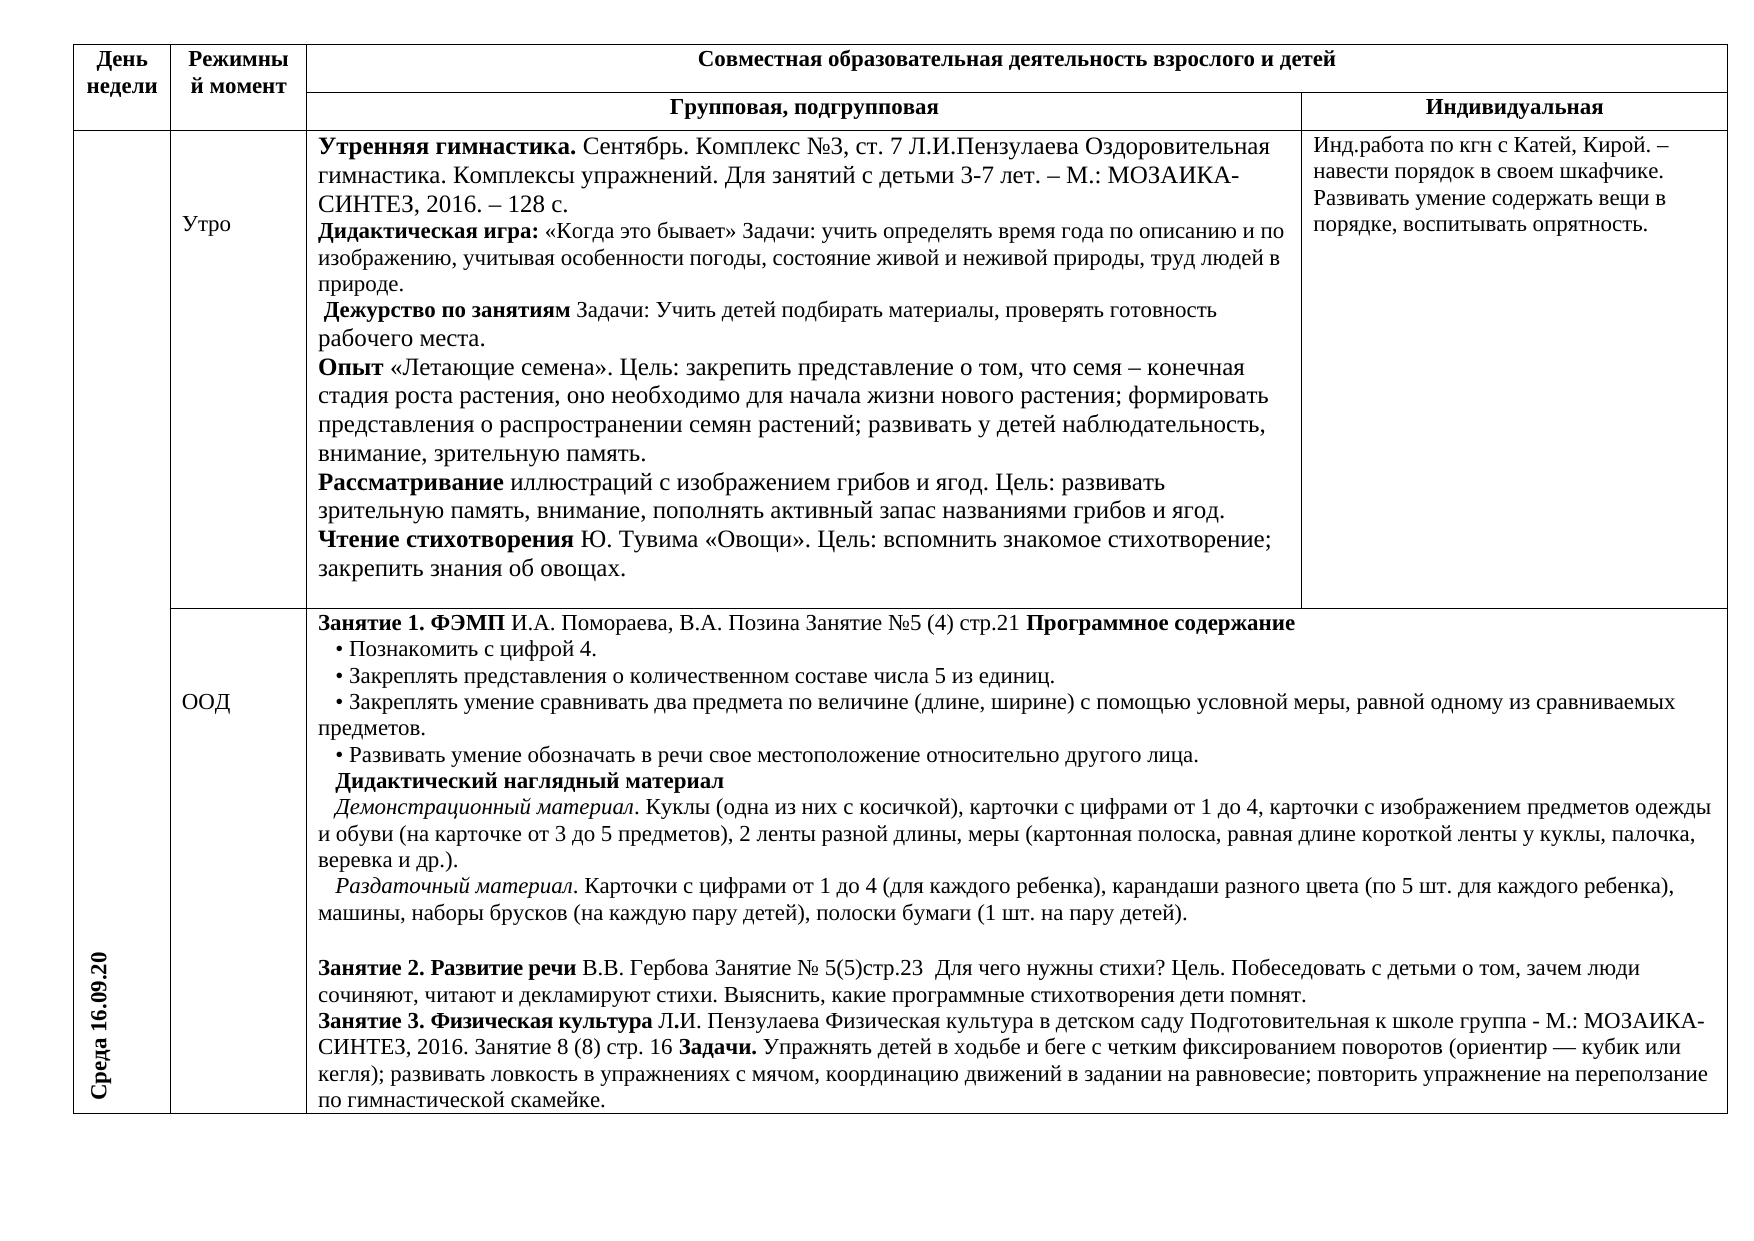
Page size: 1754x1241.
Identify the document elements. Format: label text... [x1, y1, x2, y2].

table_header День недели [74, 45, 170, 130]
table_cell Занятие 1. ФЭМП И.А. Помораева, В.А. Позина Занятие №5 (4) стр.21 Программное содержание • Познакомить с цифрой 4. • Закреплять представления о количественном составе числа 5 из единиц. • Закреплять умение сравнивать два предмета по величине (длине, ширине) с помощью условной меры, равной одному из сравниваемых предметов. • Развивать умение обозначать в речи свое местоположение относительно другого лица. Дидактический наглядный материал Демонстрационный материал. Куклы (одна из них с косичкой), карточки с цифрами от 1 до 4, карточки с изображением предметов одежды и обуви (на карточке от 3 до 5 предметов), 2 ленты разной длины, меры (картонная полоска, равная длине короткой ленты у куклы, палочка, веревка и др.). Раздаточный материал. Карточки с цифрами от 1 до 4 (для каждого ребенка), карандаши разного цвета (по 5 шт. для каждого ребенка), машины, наборы брусков (на каждую пару детей), полоски бумаги (1 шт. на пару детей). Занятие 2. Развитие речи В.В. Гербова Занятие № 5(5)стр.23 Для чего нужны стихи? Цель. Побеседовать с детьми о том, зачем люди сочиняют, читают и декламируют стихи. Выяснить, какие программные стихотворения дети помнят. Занятие 3. Физическая культура Л.И. Пензулаева Физическая культура в детском саду Подготовительная к школе группа - М.: МОЗАИКА-СИНТЕЗ, 2016. Занятие 8 (8) стр. 16 Задачи. Упражнять детей в ходьбе и беге с четким фиксированием поворотов (ориентир — кубик или кегля); развивать ловкость в упражнениях с мячом, координацию движений в задании на равновесие; повторить упражнение на переползание по гимнастической скамейке. [307, 609, 1727, 1112]
table_cell Утренняя гимнастика. Сентябрь. Комплекс №3, ст. 7 Л.И.Пензулаева Оздоровительная гимнастика. Комплексы упражнений. Для занятий с детьми 3-7 лет. – М.: МОЗАИКА-СИНТЕЗ, 2016. – 128 с. Дидактическая игра: «Когда это бывает» Задачи: учить определять время года по описанию и по изображению, учитывая особенности погоды, состояние живой и неживой природы, труд людей в природе. Дежурство по занятиям Задачи: Учить детей подбирать материалы, проверять готовность рабочего места. Опыт «Летающие семена». Цель: закрепить представление о том, что семя – конечная стадия роста растения, оно необходимо для начала жизни нового растения; формировать представления о распространении семян растений; развивать у детей наблюдательность, внимание, зрительную память. Рассматривание иллюстраций с изображением грибов и ягод. Цель: развивать зрительную память, внимание, пополнять активный запас названиями грибов и ягод. Чтение стихотворения Ю. Тувима «Овощи». Цель: вспомнить знакомое стихотворение; закрепить знания об овощах. [307, 131, 1301, 608]
table_cell Утро [171, 131, 306, 608]
table_cell Инд.работа по кгн с Катей, Кирой. – навести порядок в своем шкафчике. Развивать умение содержать вещи в порядке, воспитывать опрятность. [1302, 131, 1727, 608]
table_cell Индивидуальная [1302, 93, 1727, 130]
table_header Совместная образовательная деятельность взрослого и детей [307, 45, 1727, 92]
table_cell Среда 16.09.20 [74, 131, 170, 1112]
table_cell ООД [171, 609, 306, 1112]
table_header Режимный момент [171, 45, 306, 130]
table_cell Групповая, подгрупповая [307, 93, 1301, 130]
